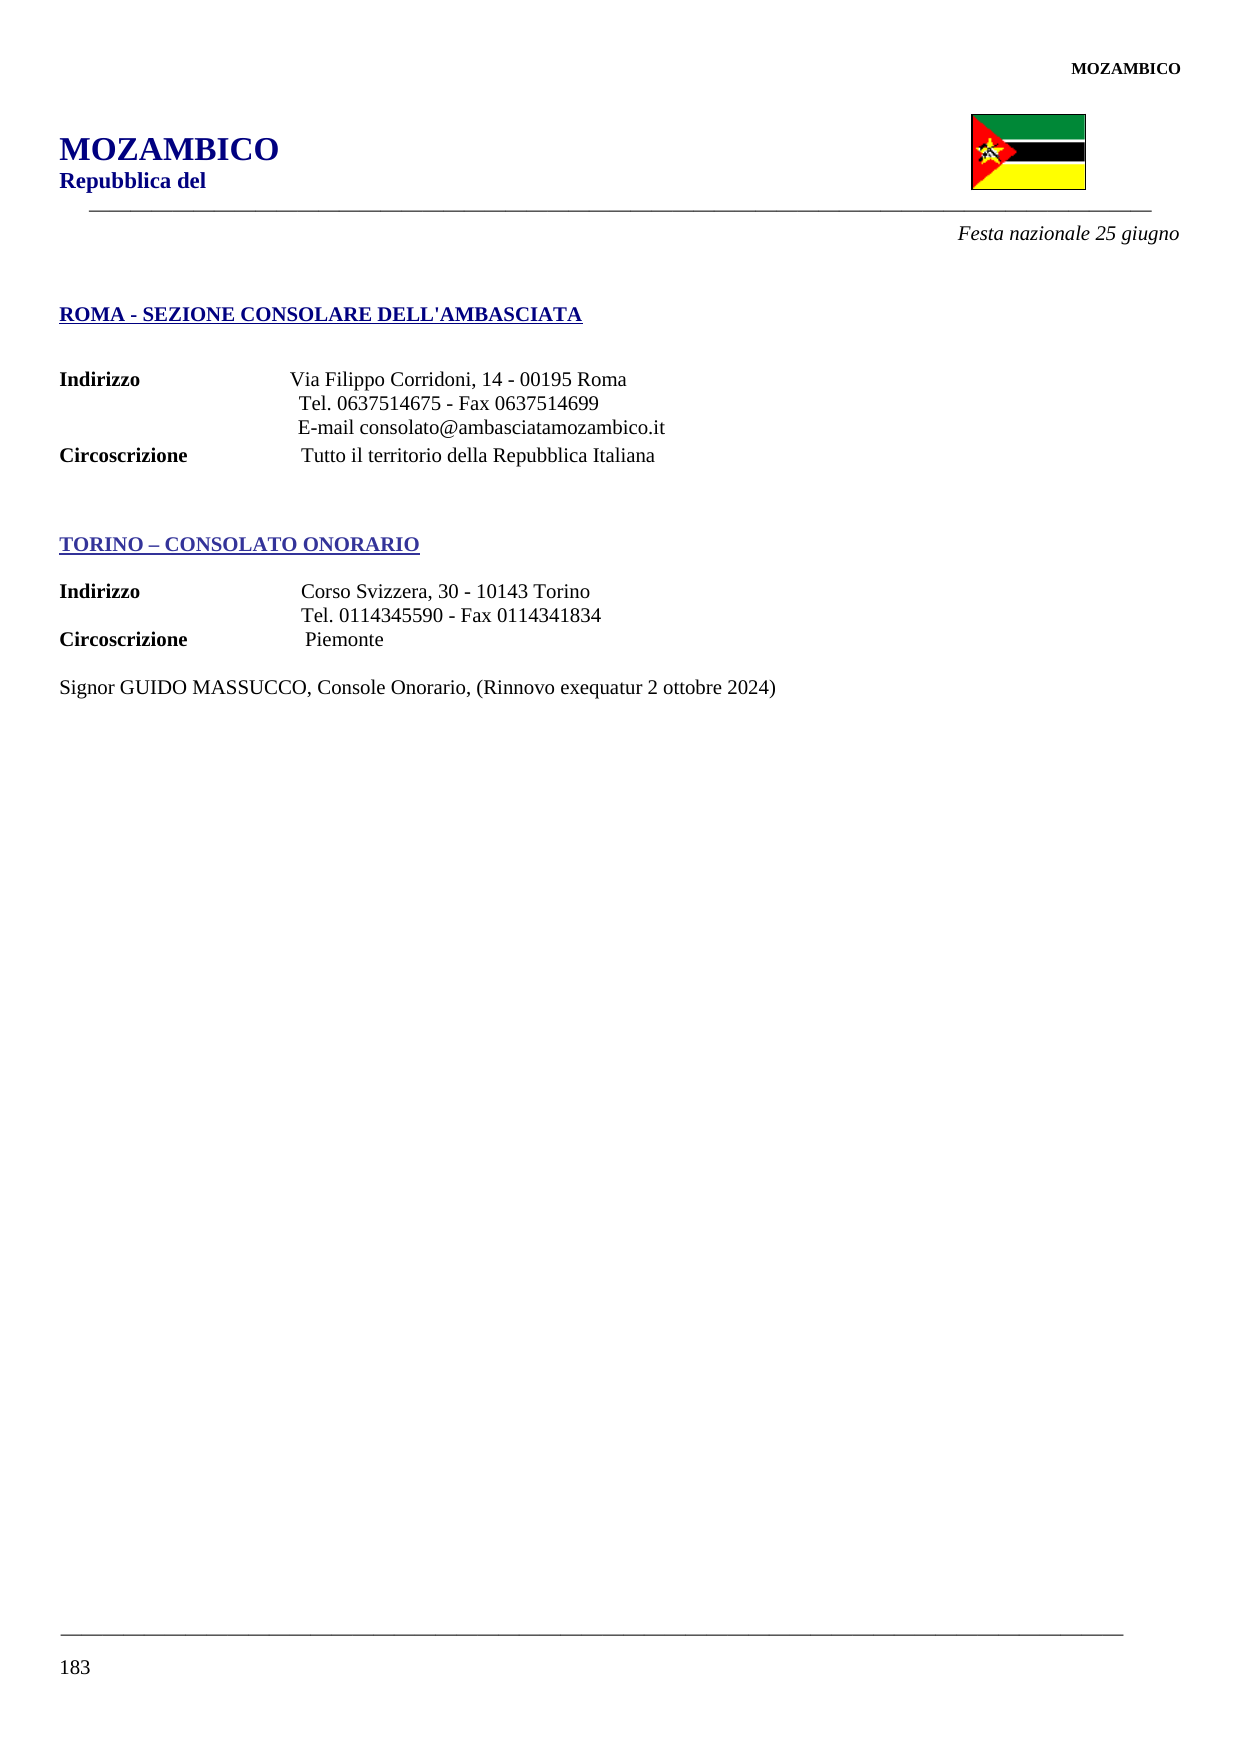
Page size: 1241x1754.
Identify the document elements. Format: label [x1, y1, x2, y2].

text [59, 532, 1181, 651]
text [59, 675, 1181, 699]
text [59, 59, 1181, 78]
picture [973, 115, 1085, 189]
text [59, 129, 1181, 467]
